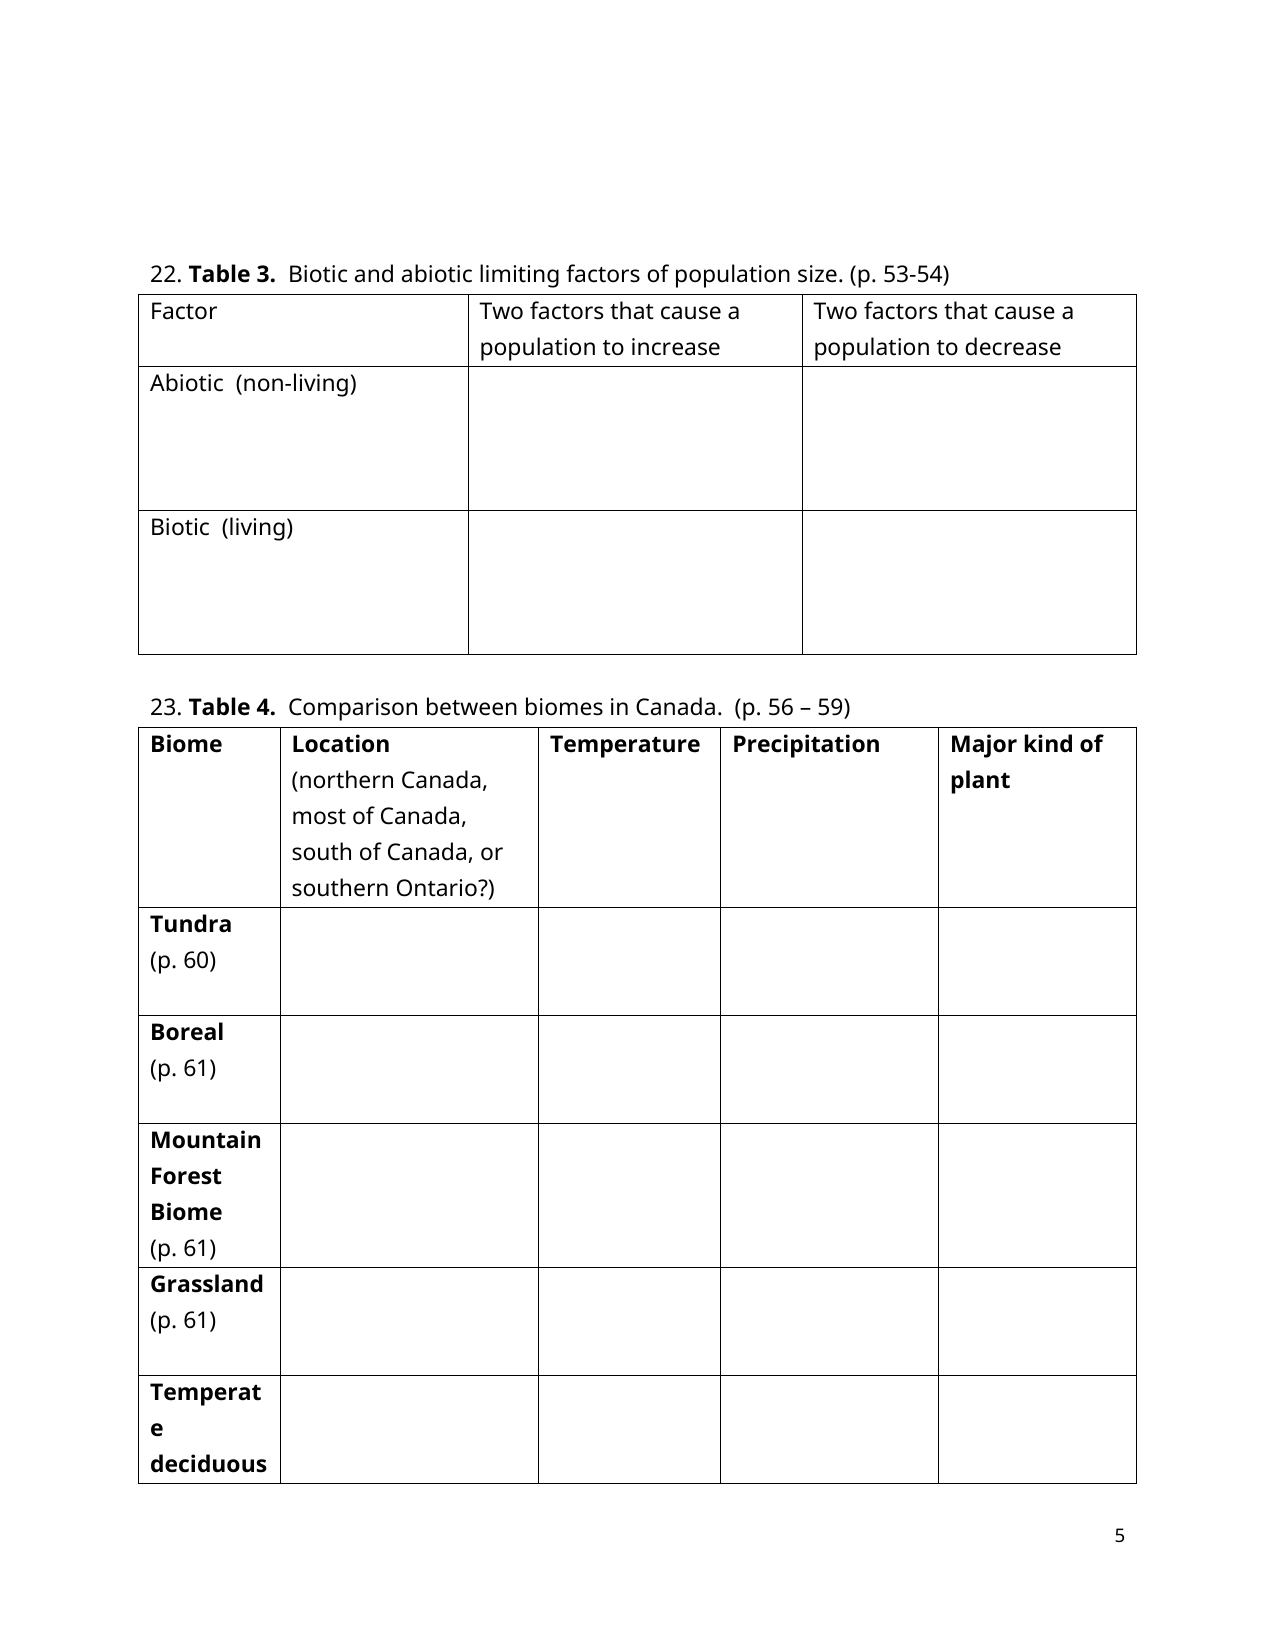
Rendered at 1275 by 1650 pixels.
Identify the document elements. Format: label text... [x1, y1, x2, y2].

table_cell [469, 367, 802, 510]
table_cell [281, 908, 538, 1014]
table_cell [939, 1268, 1136, 1374]
table_cell Tundra (p. 60) [139, 908, 280, 1014]
table_cell [721, 1124, 938, 1267]
table_cell [721, 1268, 938, 1374]
table_cell [939, 1376, 1136, 1483]
table_cell Biotic (living) [139, 511, 468, 654]
table_cell [803, 511, 1136, 654]
table_cell [721, 908, 938, 1014]
table_cell [539, 908, 720, 1014]
table_header Biome [139, 728, 280, 907]
table_cell [939, 1124, 1136, 1267]
table_cell [281, 1268, 538, 1374]
table_header Two factors that cause a population to increase [469, 295, 802, 366]
table_cell [539, 1376, 720, 1483]
table_cell [803, 367, 1136, 510]
table_cell [539, 1016, 720, 1123]
table_cell [721, 1016, 938, 1123]
table_header Two factors that cause a population to decrease [803, 295, 1136, 366]
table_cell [139, 1376, 280, 1483]
table_cell [721, 1376, 938, 1483]
table_header Precipitation [721, 728, 938, 907]
table_header Factor [139, 295, 468, 366]
table_header Major kind of plant [939, 728, 1136, 907]
table_cell [539, 1124, 720, 1267]
table_cell [281, 1376, 538, 1483]
table_header Temperature [539, 728, 720, 907]
table_cell Boreal (p. 61) [139, 1016, 280, 1123]
table_cell Mountain Forest Biome (p. 61) [139, 1124, 280, 1267]
table_cell [939, 1016, 1136, 1123]
table_cell [281, 1016, 538, 1123]
text 23. Table 4. Comparison between biomes in Canada. (p. 56 – 59) [150, 691, 1125, 722]
table_cell Abiotic (non-living) [139, 367, 468, 510]
table_cell [939, 908, 1136, 1014]
table_header Location (northern Canada, most of Canada, south of Canada, or southern Ontario?) [281, 728, 538, 907]
table_cell [539, 1268, 720, 1374]
text 22. Table 3. Biotic and abiotic limiting factors of population size. (p. 53-54) [150, 258, 1125, 289]
table_cell Grassland (p. 61) [139, 1268, 280, 1374]
table_cell [469, 511, 802, 654]
table_cell [281, 1124, 538, 1267]
